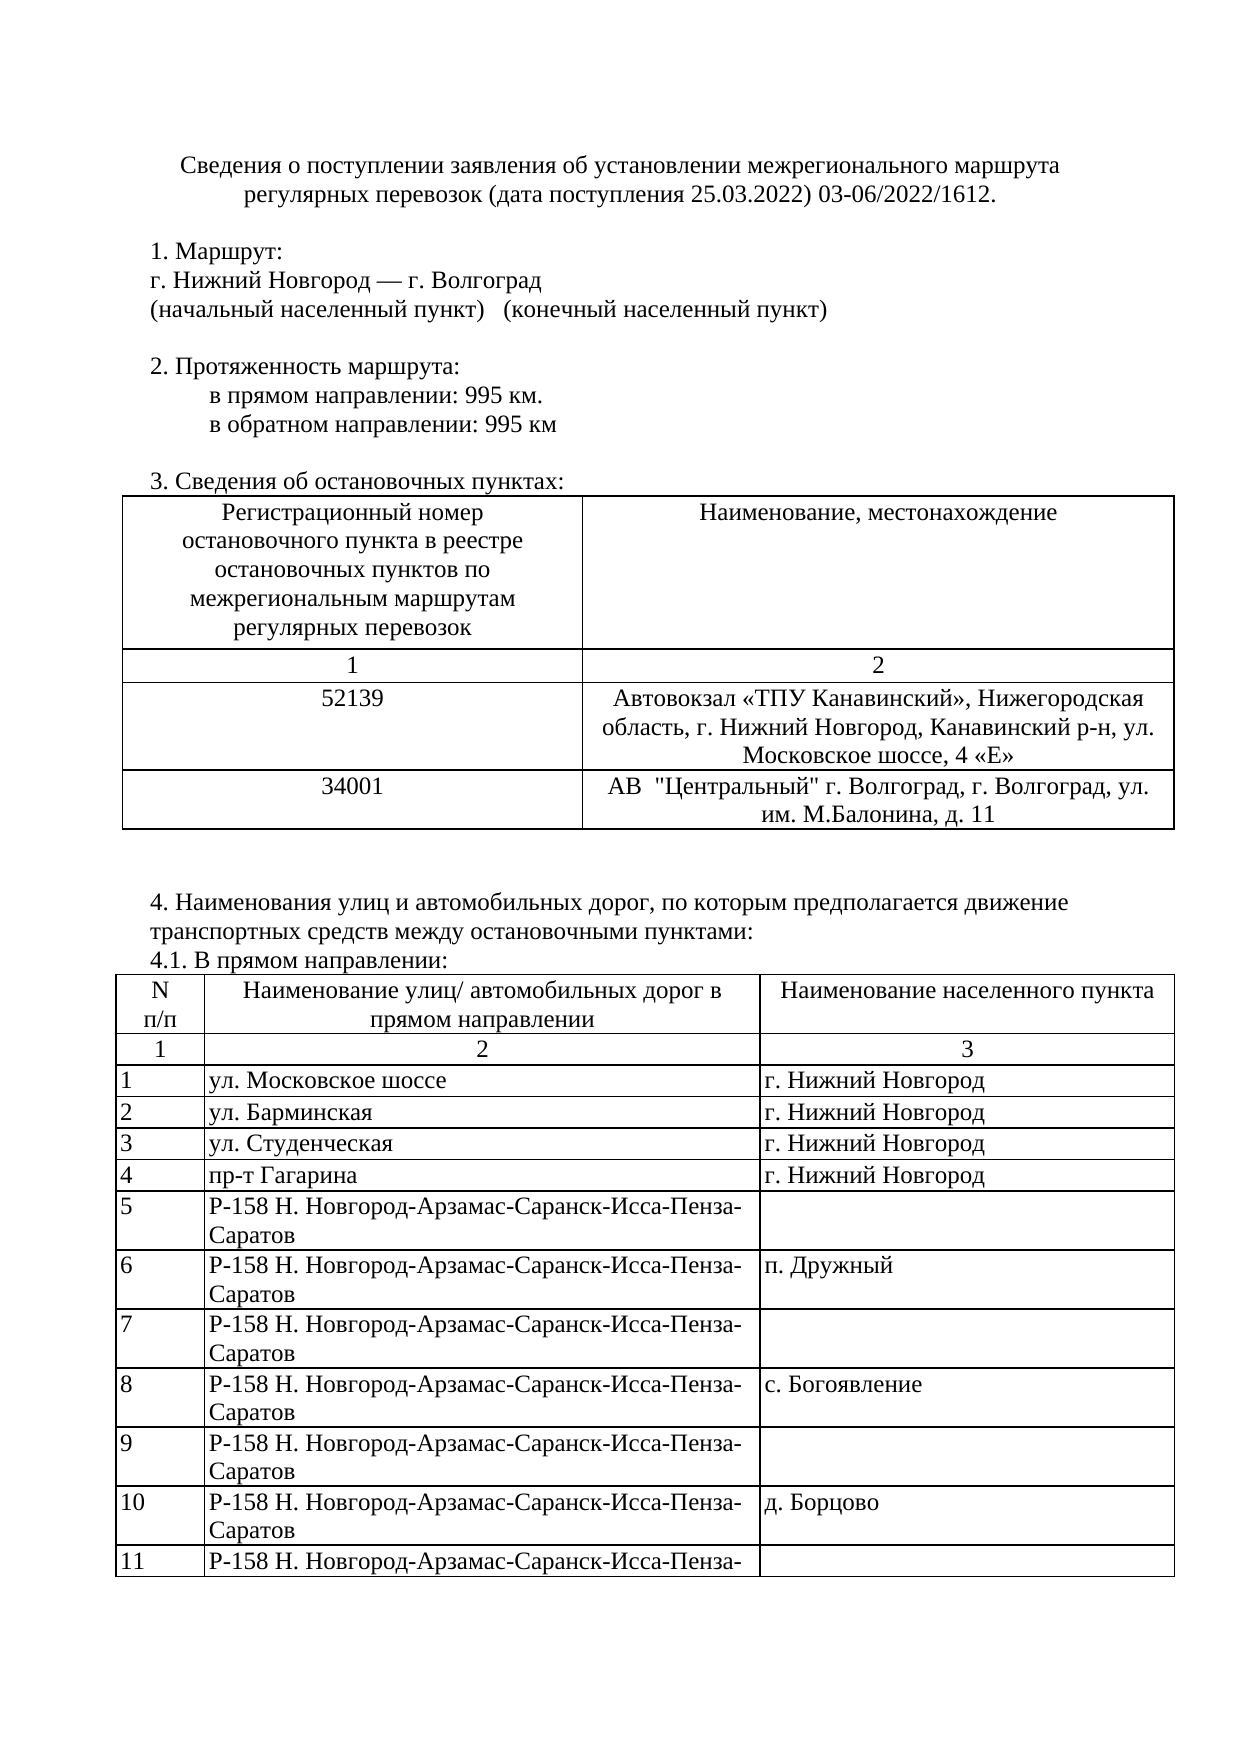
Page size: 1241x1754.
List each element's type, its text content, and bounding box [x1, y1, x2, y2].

table_header Наименование населенного пункта [761, 975, 1174, 1033]
table_cell 9 [117, 1428, 204, 1485]
table_cell 10 [117, 1487, 204, 1544]
table_cell [761, 1192, 1174, 1249]
table_cell [761, 1546, 1174, 1576]
table_header Наименование улиц/ автомобильных дорог в прямом направлении [205, 975, 759, 1033]
text Сведения о поступлении заявления об установлении межрегионального маршрута регулярных перевозок (дата поступления 25.03.2022) 03-06/2022/1612. [150, 150, 1090, 207]
table_cell 3 [761, 1034, 1174, 1064]
table_header Наименование, местонахождение [583, 497, 1173, 648]
table_cell 1 [117, 1066, 204, 1096]
table_cell г. Нижний Новгород [761, 1097, 1174, 1127]
table_cell 1 [123, 650, 582, 681]
table_cell 2 [583, 650, 1173, 681]
text 2. Протяженность маршрута: [150, 351, 1090, 380]
text в обратном направлении: 995 км [150, 409, 1090, 437]
table_cell с. Богоявление [761, 1369, 1174, 1426]
table_cell [761, 1428, 1174, 1485]
table_cell 3 [117, 1129, 204, 1158]
table_cell г. Нижний Новгород [761, 1066, 1174, 1096]
text в прямом направлении: 995 км. [150, 380, 1090, 409]
table_header Регистрационный номер остановочного пункта в реестре остановочных пунктов по межрегиональным маршрутам регулярных перевозок [123, 497, 582, 648]
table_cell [205, 1487, 759, 1544]
table_cell Р-158 Н. Новгород-Арзамас-Саранск-Исса-Пенза-Саратов [205, 1310, 759, 1367]
table_cell 34001 [123, 771, 582, 828]
table_cell 2 [117, 1097, 204, 1127]
table_cell Р-158 Н. Новгород-Арзамас-Саранск-Исса-Пенза-Саратов [205, 1369, 759, 1426]
table_cell ул. Студенческая [205, 1129, 759, 1158]
table_cell д. Борцово [761, 1487, 1174, 1544]
table_cell г. Нижний Новгород [761, 1160, 1174, 1190]
table_cell 8 [117, 1369, 204, 1426]
table_cell Автовокзал «ТПУ Канавинский», Нижегородская область, г. Нижний Новгород, Канавинский р-н, ул. Московское шоссе, 4 «Е» [583, 683, 1173, 769]
table_cell 7 [117, 1310, 204, 1367]
text 4.1. В прямом направлении: [150, 945, 1090, 973]
table_cell 52139 [123, 683, 582, 769]
text 1. Маршрут: [150, 236, 1090, 265]
table_cell [761, 1310, 1174, 1367]
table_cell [205, 1546, 759, 1576]
text (начальный населенный пункт) (конечный населенный пункт) [150, 294, 1090, 322]
table_cell 2 [205, 1034, 759, 1064]
table_cell пр-т Гагарина [205, 1160, 759, 1190]
table_header N п/п [117, 975, 204, 1033]
text г. Нижний Новгород — г. Волгоград [150, 265, 1090, 294]
table_cell АВ "Центральный" г. Волгоград, г. Волгоград, ул. им. М.Балонина, д. 11 [583, 771, 1173, 828]
table_cell 11 [117, 1546, 204, 1576]
table_cell ул. Барминская [205, 1097, 759, 1127]
text 4. Наименования улиц и автомобильных дорог, по которым предполагается движение транспортных средств между остановочными пунктами: [150, 887, 1090, 945]
table_cell 4 [117, 1160, 204, 1190]
table_cell п. Дружный [761, 1251, 1174, 1308]
table_cell Р-158 Н. Новгород-Арзамас-Саранск-Исса-Пенза-Саратов [205, 1192, 759, 1249]
table_cell 1 [117, 1034, 204, 1064]
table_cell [205, 1428, 759, 1485]
table_cell 5 [117, 1192, 204, 1249]
table_cell Р-158 Н. Новгород-Арзамас-Саранск-Исса-Пенза-Саратов [205, 1251, 759, 1308]
table_cell г. Нижний Новгород [761, 1129, 1174, 1158]
table_cell ул. Московское шоссе [205, 1066, 759, 1096]
table_cell 6 [117, 1251, 204, 1308]
text 3. Сведения об остановочных пунктах: [150, 466, 1090, 495]
